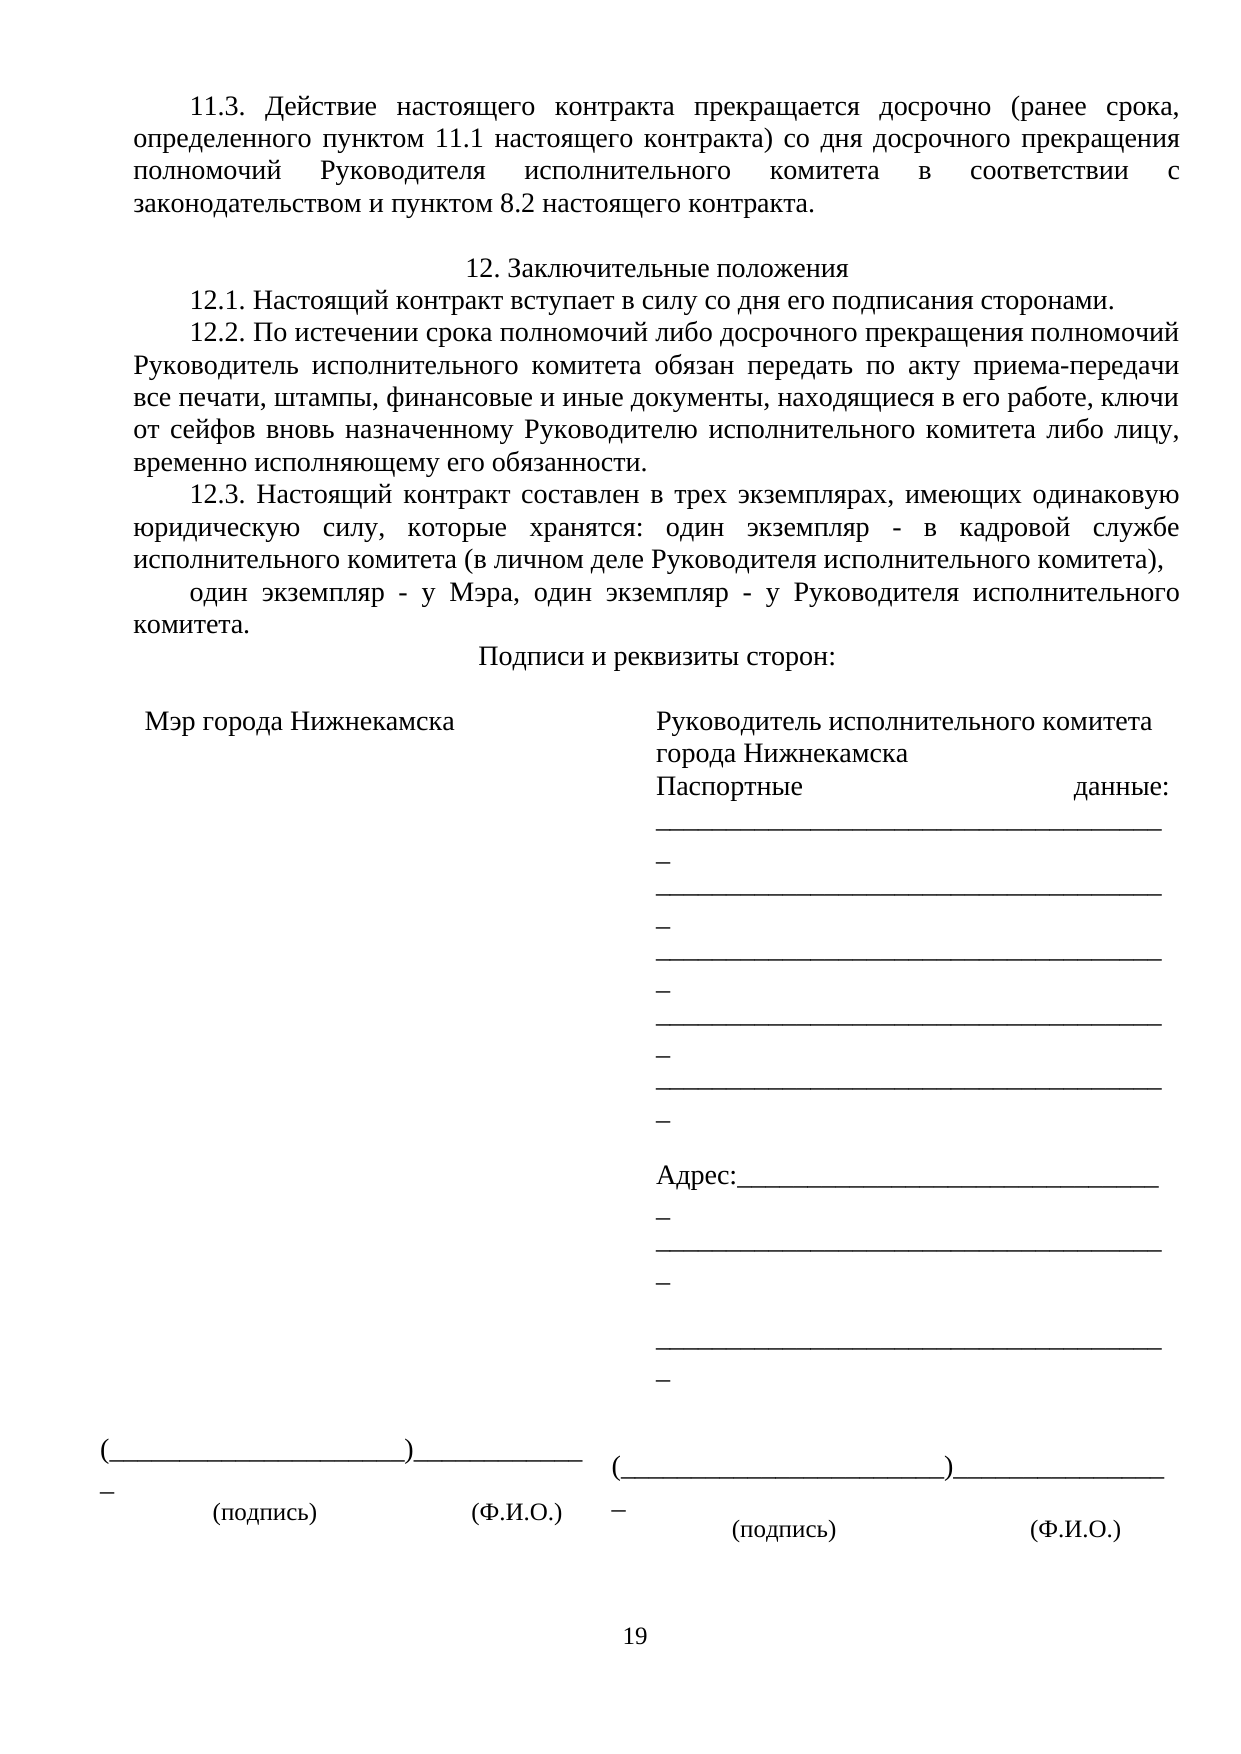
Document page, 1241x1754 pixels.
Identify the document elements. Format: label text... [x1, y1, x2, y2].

text 12.2. По истечении срока полномочий либо досрочного прекращения полномочий Руководитель исполнительного комитета обязан передать по акту приема-передачи все печати, штампы, финансовые и иные документы, находящиеся в его работе, ключи от сейфов вновь назначенному Руководителю исполнительного комитета либо лицу, временно исполняющему его обязанности. [133, 315, 1181, 477]
text 12. Заключительные положения [133, 251, 1181, 283]
text 12.1. Настоящий контракт вступает в силу со дня его подписания сторонами. [133, 283, 1181, 315]
table_header Мэр города Нижнекамска (_____________________)_____________ (подпись) (Ф.И.О.) [89, 704, 600, 1543]
text 11.3. Действие настоящего контракта прекращается досрочно (ранее срока, определенного пунктом 11.1 настоящего контракта) со дня досрочного прекращения полномочий Руководителя исполнительного комитета в соответствии с законодательством и пунктом 8.2 настоящего контракта. [133, 89, 1181, 218]
text Подписи и реквизиты сторон: [133, 639, 1181, 672]
text один экземпляр - у Мэра, один экземпляр - у Руководителя исполнительного комитета. [133, 574, 1181, 639]
table_header Руководитель исполнительного комитета города Нижнекамска Паспортные данные: _____________________________________ _____________________________________ _____________________________________ _____________________________________ _____________________________________ Адрес:_______________________________ _____________________________________ _____________________________________ (_______________________)________________ (подпись) (Ф.И.О.) [600, 704, 1181, 1543]
text 12.3. Настоящий контракт составлен в трех экземплярах, имеющих одинаковую юридическую силу, которые хранятся: один экземпляр - в кадровой службе исполнительного комитета (в личном деле Руководителя исполнительного комитета), [133, 477, 1181, 574]
